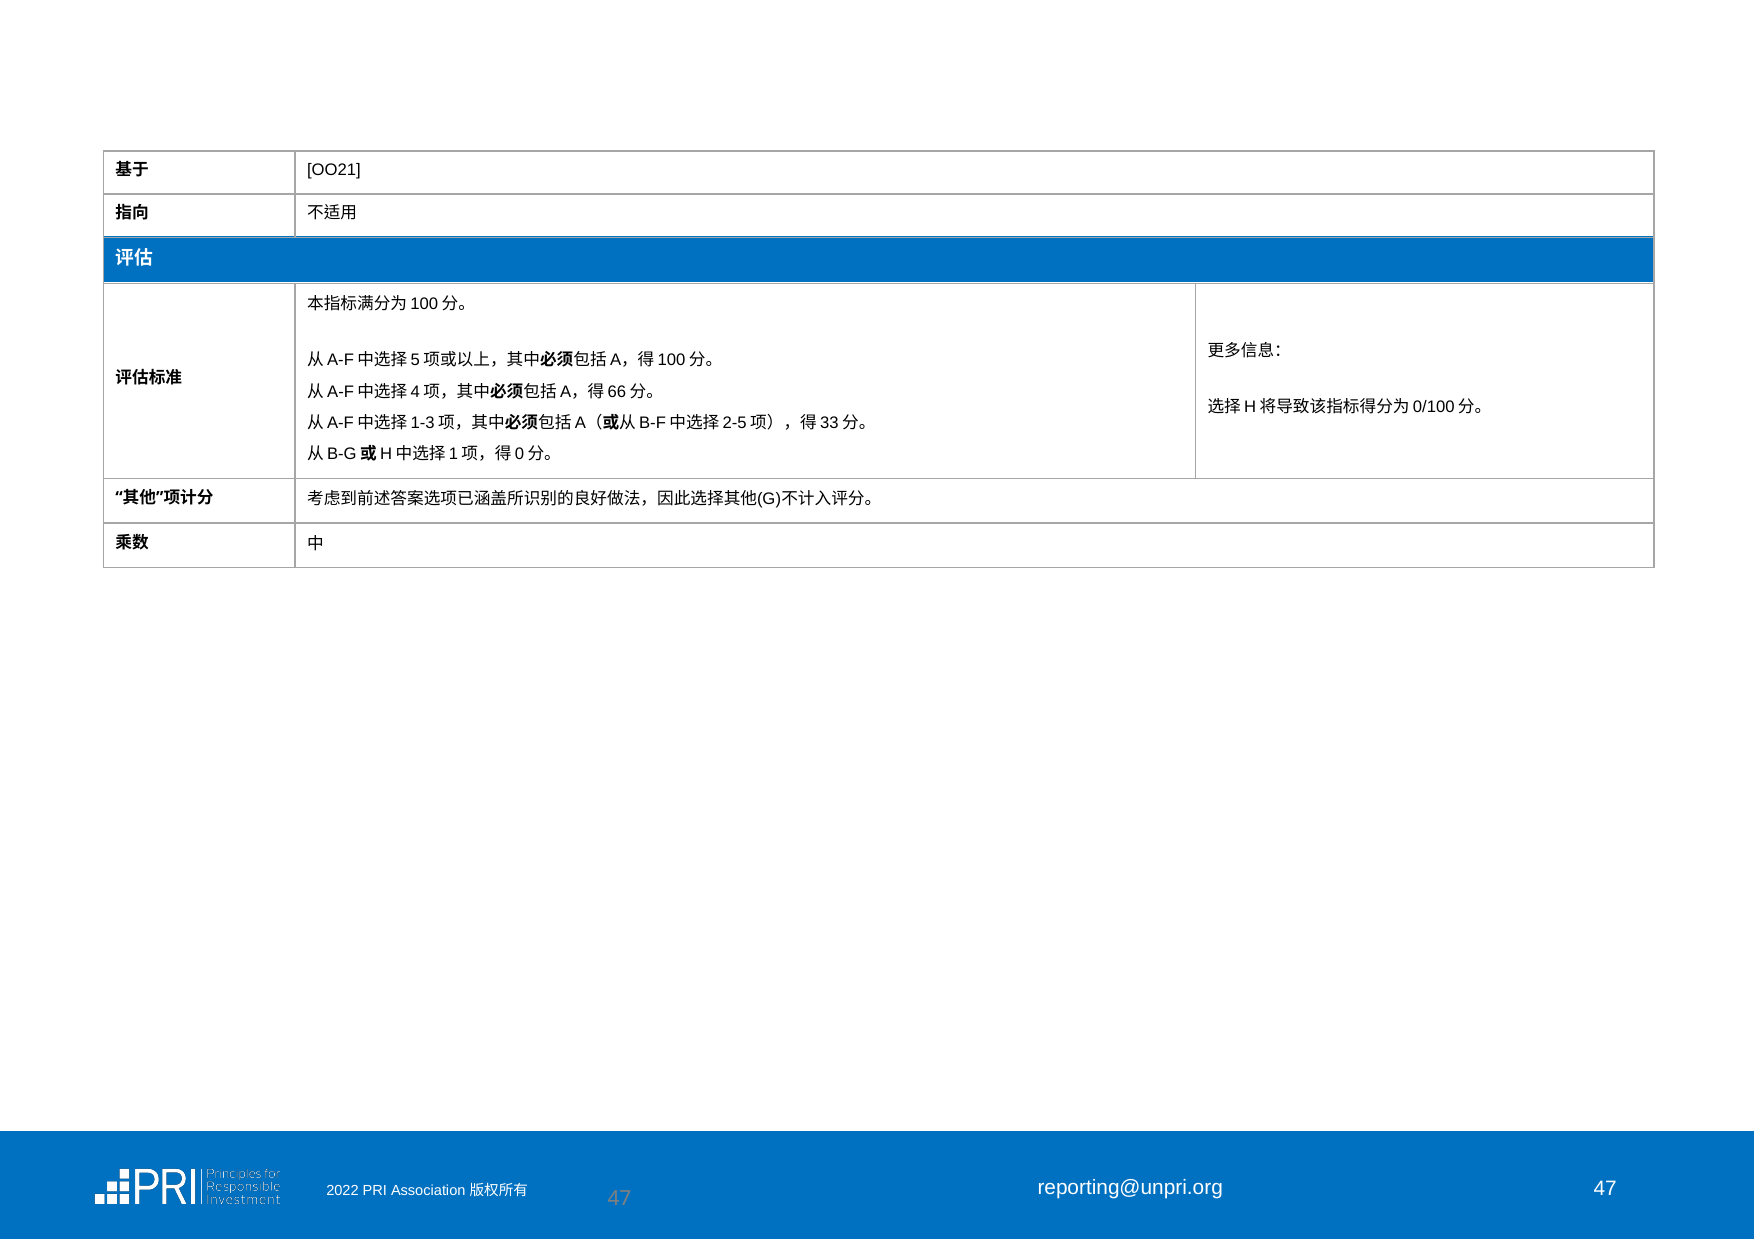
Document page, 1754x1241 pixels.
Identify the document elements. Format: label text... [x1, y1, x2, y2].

table_cell 基于 [104, 152, 294, 193]
picture [92, 1166, 282, 1207]
table_cell 考虑到前述答案选项已涵盖所识别的良好做法，因此选择其他(G)不计入评分。 [296, 479, 1653, 522]
table_cell 评估 [104, 238, 1653, 282]
table_cell 乘数 [104, 524, 294, 567]
table_cell “其他”项计分 [104, 479, 294, 522]
table_cell 本指标满分为100分。 从A-F中选择5项或以上，其中必须包括A，得100分。 从A-F中选择4项，其中必须包括A，得66分。 从A-F中选择1-3项，其中必须包括A（或从B-F中选择2-5项），得33分。 从B-G或H中选择1项，得0分。 [296, 284, 1195, 477]
table_cell 中 [296, 524, 1653, 567]
table_cell 指向 [104, 195, 294, 236]
table_cell 评估标准 [104, 284, 294, 477]
table_cell 不适用 [296, 195, 1653, 236]
table_cell 更多信息： 选择H将导致该指标得分为0/100分。 [1196, 284, 1653, 477]
table_cell [OO21] [296, 152, 1653, 193]
